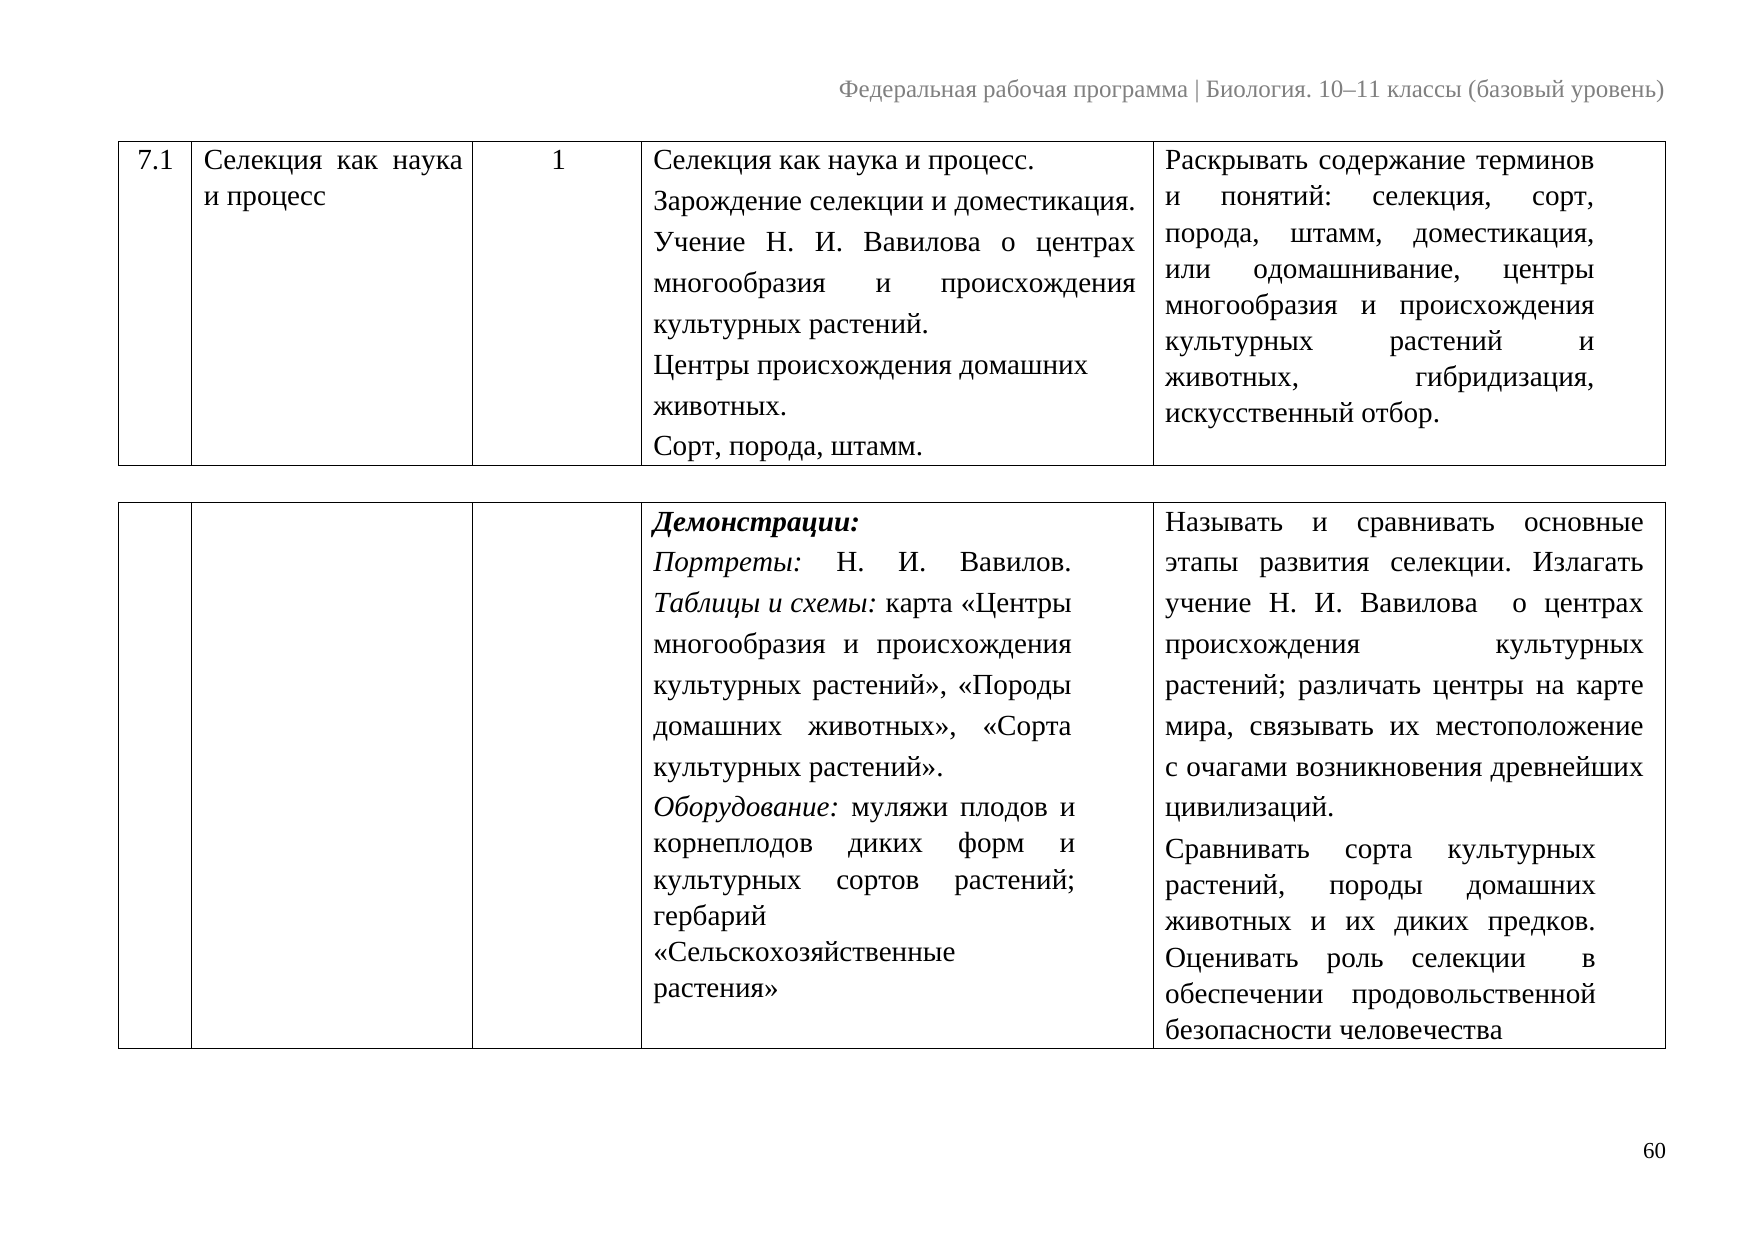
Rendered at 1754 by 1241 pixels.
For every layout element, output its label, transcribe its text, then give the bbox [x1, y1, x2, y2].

table_cell Селекция как наука и процесс. Зарождение селекции и доместикация. Учение Н. И. Вавилова о центрах многообразия и происхождения культурных растений. Центры происхождения домашних животных. Сорт, порода, штамм. [642, 142, 1153, 465]
table_header Демонстрации: Портреты: Н. И. Вавилов. Таблицы и схемы: карта «Центры многообразия и происхождения культурных растений», «Породы домашних животных», «Сорта культурных растений». Оборудование: муляжи плодов и корнеплодов диких форм и культурных сортов растений; гербарий «Сельскохозяйственные растения» [642, 503, 1153, 1048]
table_header Называть и сравнивать основные этапы развития селекции. Излагать учение Н. И. Вавилова о центрах происхождения культурных растений; различать центры на карте мира, связывать их местоположение с очагами возникновения древнейших цивилизаций. Сравнивать сорта культурных растений, породы домашних животных и их диких предков. Оценивать роль селекции в обеспечении продовольственной безопасности человечества [1154, 503, 1665, 1048]
table_cell Селекция как наука и процесс [192, 142, 472, 465]
table_header [119, 503, 191, 1048]
table_cell 1 [473, 142, 641, 465]
table_cell 7.1 [119, 142, 191, 465]
table_header [192, 503, 472, 1048]
table_cell Раскрывать содержание терминов и понятий: селекция, сорт, порода, штамм, доместикация, или одомашнивание, центры многообразия и происхождения культурных растений и животных, гибридизация, искусственный отбор. [1154, 142, 1665, 465]
table_header [473, 503, 641, 1048]
